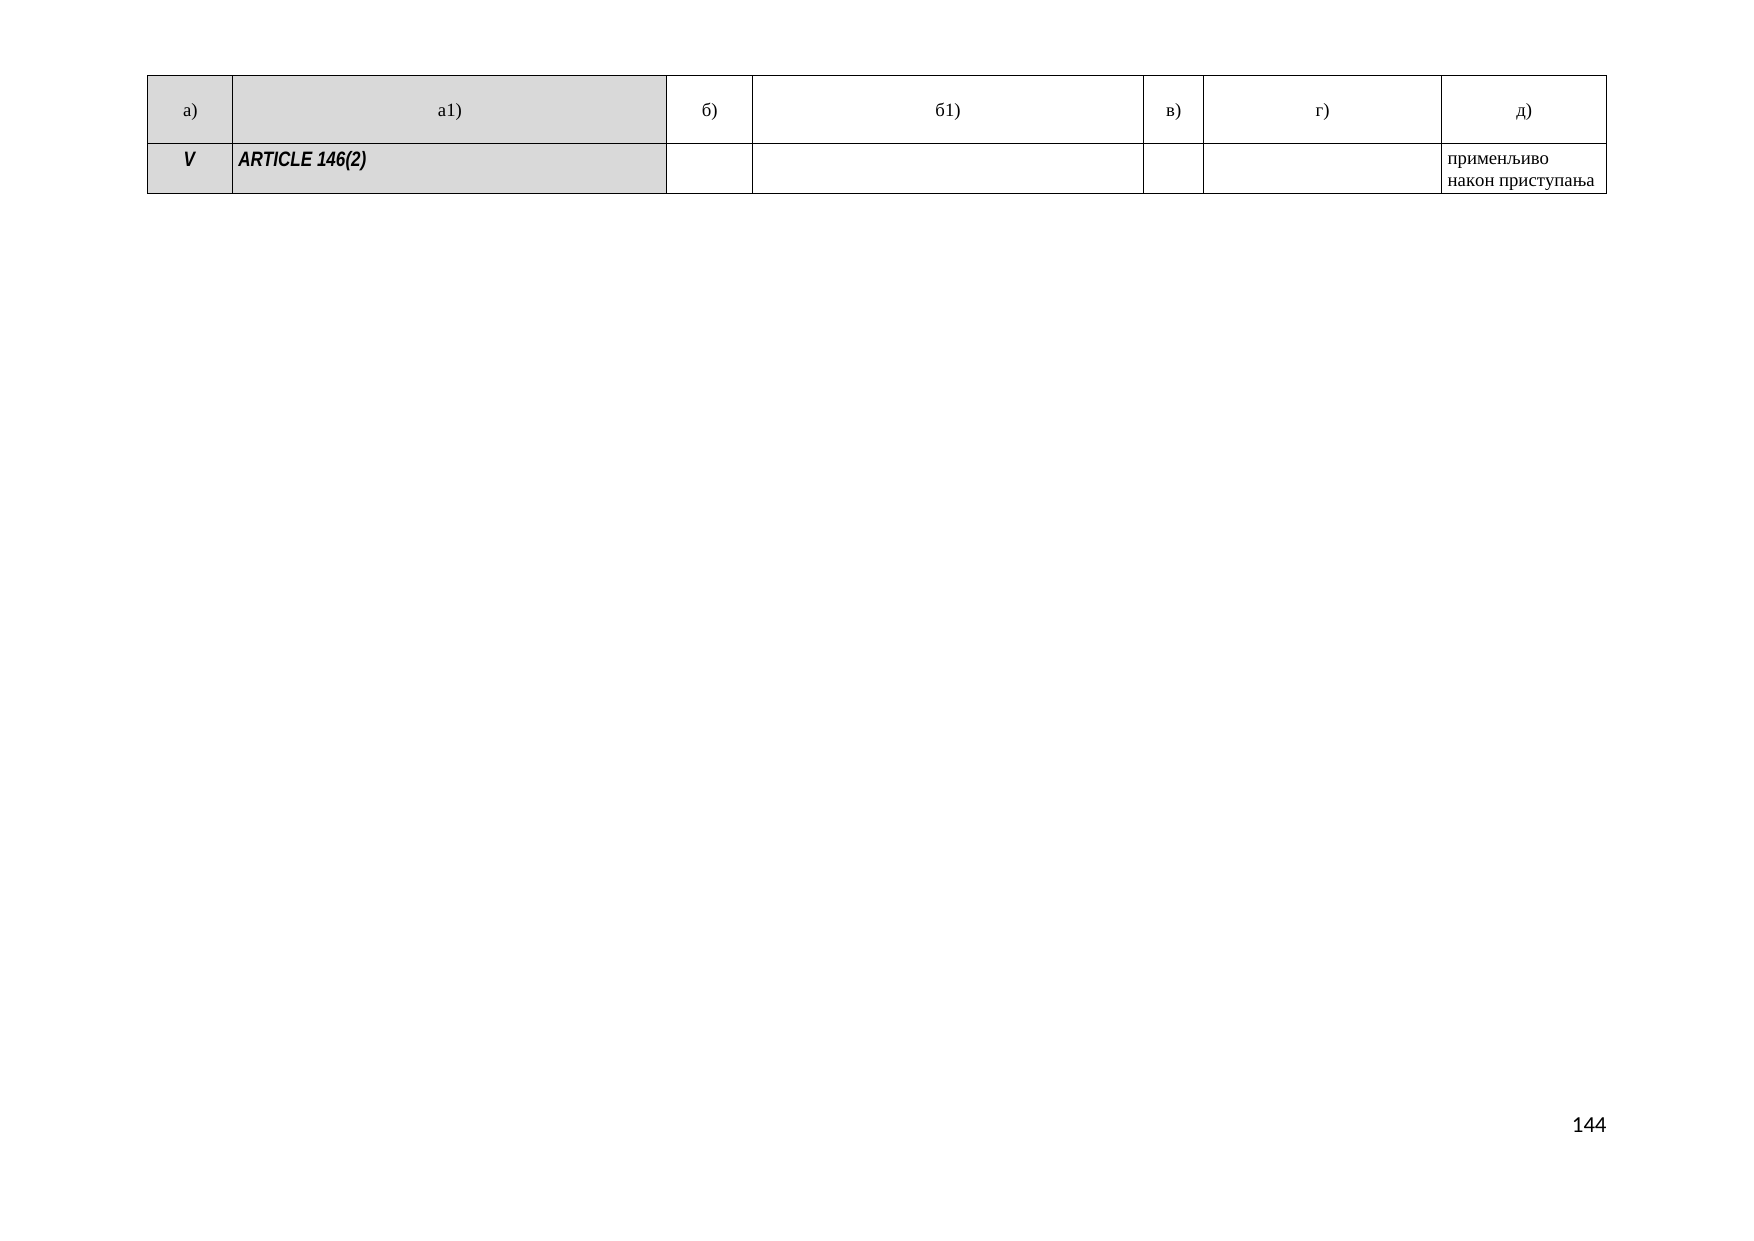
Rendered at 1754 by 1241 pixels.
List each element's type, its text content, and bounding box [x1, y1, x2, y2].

table_header а1) [233, 76, 666, 143]
table_header в) [1144, 76, 1203, 143]
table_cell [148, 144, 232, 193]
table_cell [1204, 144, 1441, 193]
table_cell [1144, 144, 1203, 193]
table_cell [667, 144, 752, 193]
table_header а) [148, 76, 232, 143]
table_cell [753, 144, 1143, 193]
table_header б1) [753, 76, 1143, 143]
table_header д) [1442, 76, 1606, 143]
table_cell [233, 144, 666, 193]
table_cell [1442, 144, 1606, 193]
table_header б) [667, 76, 752, 143]
table_header г) [1204, 76, 1441, 143]
